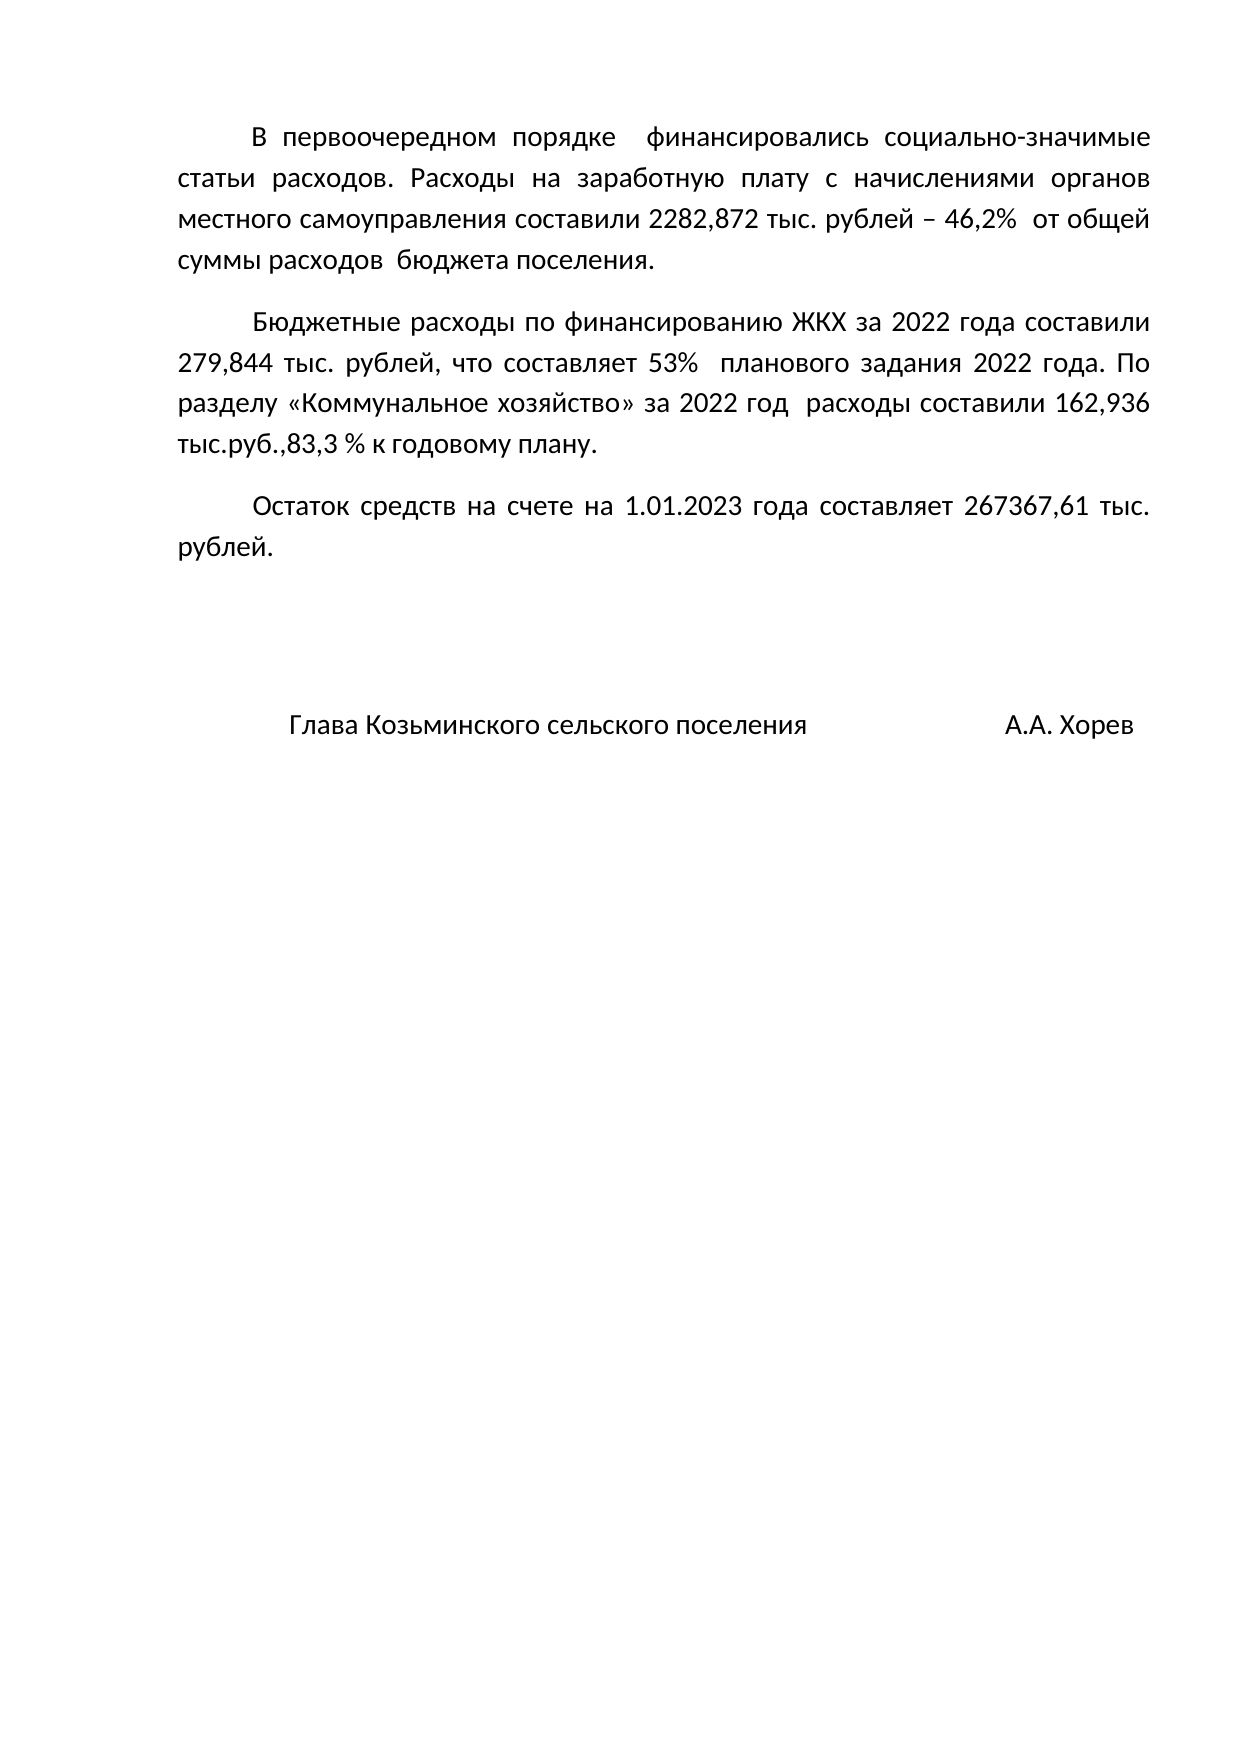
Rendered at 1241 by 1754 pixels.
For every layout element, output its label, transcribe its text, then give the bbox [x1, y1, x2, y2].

text В первоочередном порядке финансировались социально-значимые статьи расходов. Расходы на заработную плату с начислениями органов местного самоуправления составили 2282,872 тыс. рублей – 46,2% от общей суммы расходов бюджета поселения. [177, 118, 1152, 277]
text Бюджетные расходы по финансированию ЖКХ за 2022 года составили 279,844 тыс. рублей, что составляет 53% планового задания 2022 года. По разделу «Коммунальное хозяйство» за 2022 год расходы составили 162,936 тыс.руб.,83,3 % к годовому плану. [177, 303, 1152, 461]
text Остаток средств на счете на 1.01.2023 года составляет 267367,61 тыс. рублей. [177, 487, 1152, 564]
text Глава Козьминского сельского поселения А.А. Хорев [177, 706, 1152, 742]
